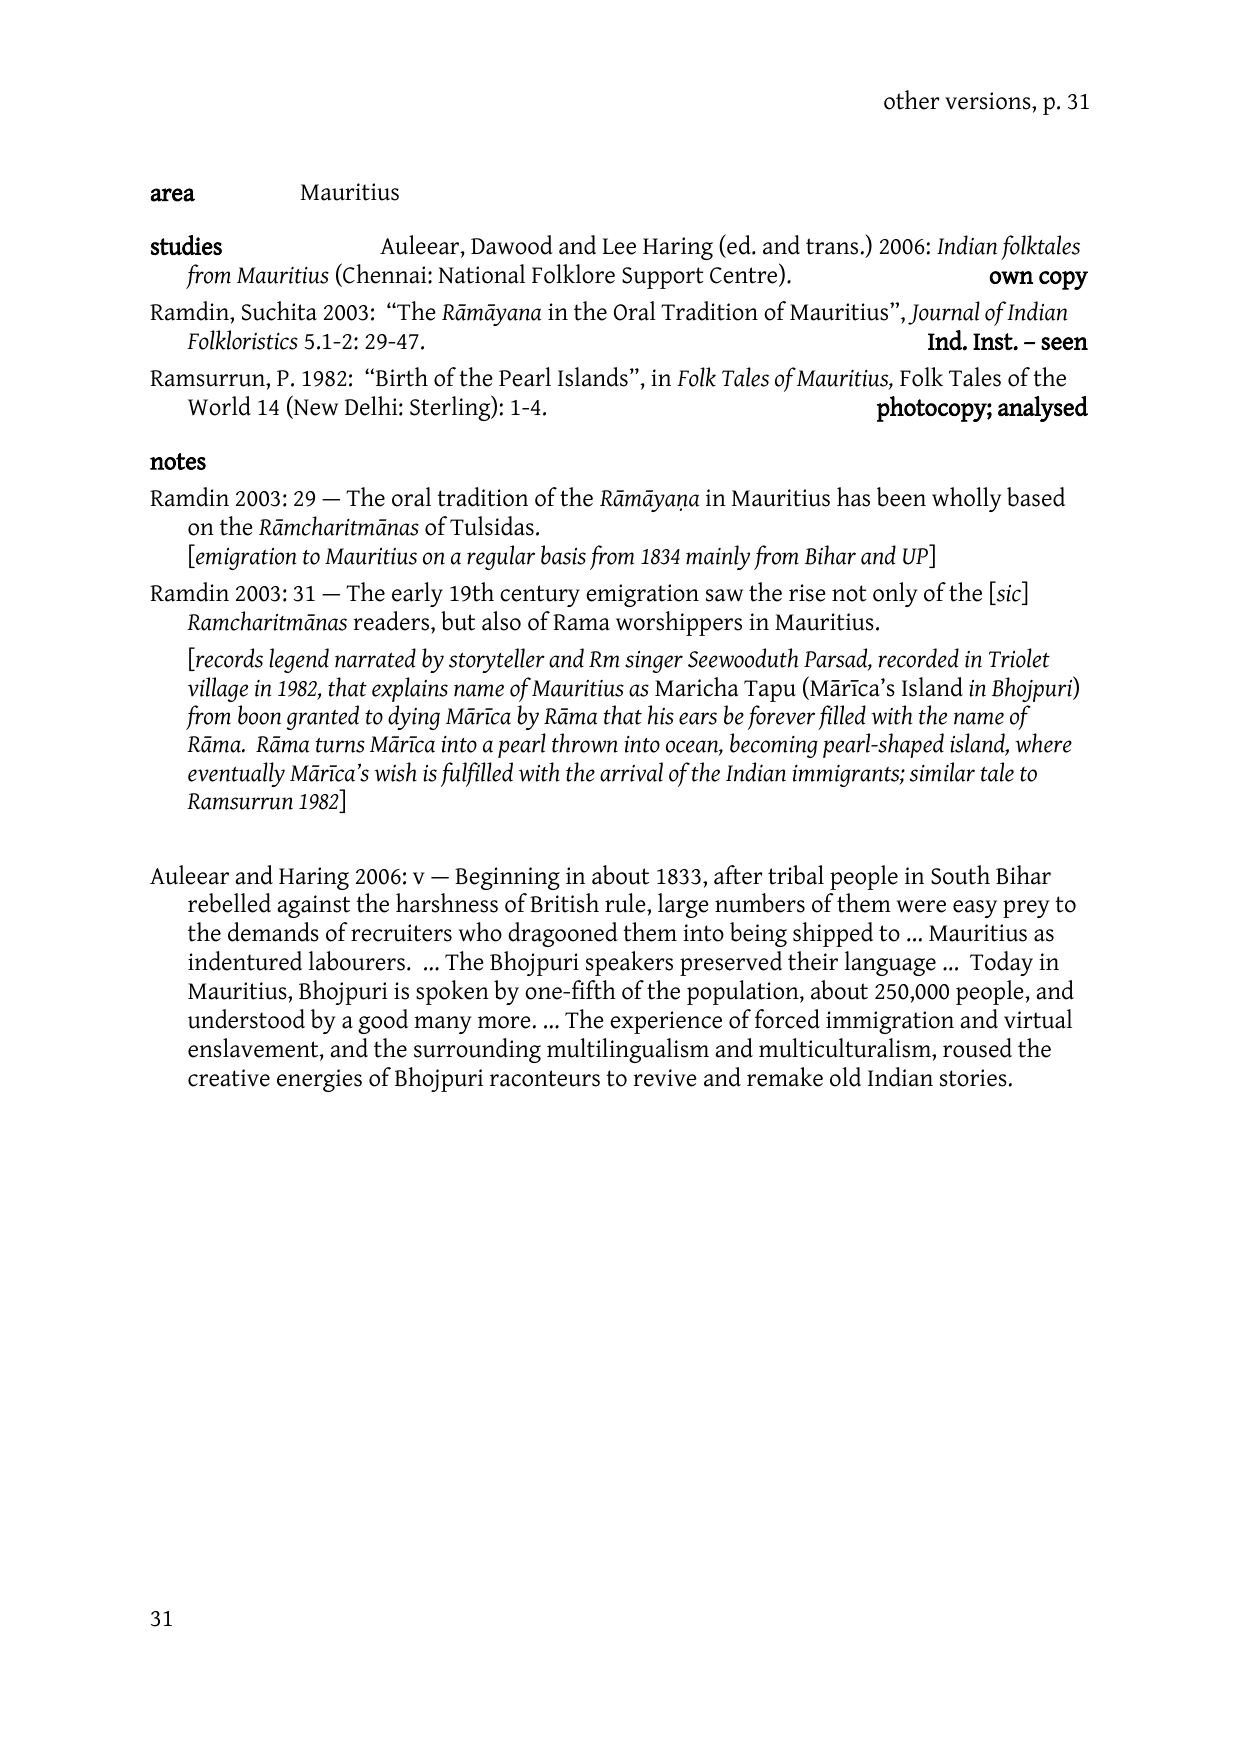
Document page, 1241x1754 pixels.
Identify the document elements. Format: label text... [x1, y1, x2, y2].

text Ramdin 2003: 31 — The early 19th century emigration saw the rise not only of the [sic] Ramcharitmānas readers, but also of Rama worshippers in Mauritius. [150, 579, 1090, 637]
text [records legend narrated by storyteller and Rm singer Seewooduth Parsad, recorded in Triolet village in 1982, that explains name of Mauritius as Maricha Tapu (Mārīca’s Island in Bhojpuri) from boon granted to dying Mārīca by Rāma that his ears be forever filled with the name of Rāma. Rāma turns Mārīca into a pearl thrown into ocean, becoming pearl-shaped island, where eventually Mārīca’s wish is fulfilled with the arrival of the Indian immigrants; similar tale to Ramsurrun 1982] [150, 645, 1090, 817]
text area Mauritius [150, 178, 1088, 207]
text Auleear and Haring 2006: v — Beginning in about 1833, after tribal people in South Bihar rebelled against the harshness of British rule, large numbers of them were easy prey to the demands of recruiters who dragooned them into being shipped to ... Mauritius as indentured labourers. ... The Bhojpuri speakers preserved their language ... Today in Mauritius, Bhojpuri is spoken by one-fifth of the population, about 250,000 people, and understood by a good many more. ... The experience of forced immigration and virtual enslavement, and the surrounding multilingualism and multiculturalism, roused the creative energies of Bhojpuri raconteurs to revive and remake old Indian stories. [150, 862, 1090, 1093]
text Ramdin 2003: 29 — The oral tradition of the Rāmāyaṇa in Mauritius has been wholly based on the Rāmcharitmānas of Tulsidas. [emigration to Mauritius on a regular basis from 1834 mainly from Bihar and UP] [150, 484, 1090, 571]
text Ramsurrun, P. 1982: “Birth of the Pearl Islands”, in Folk Tales of Mauritius, Folk Tales of the World 14 (New Delhi: Sterling): 1-4. photocopy; analysed [150, 364, 1090, 422]
text Ramdin, Suchita 2003: “The Rāmāyana in the Oral Tradition of Mauritius”, Journal of Indian Folkloristics 5.1-2: 29-47. Ind. Inst. – seen [150, 298, 1090, 356]
text studies Auleear, Dawood and Lee Haring (ed. and trans.) 2006: Indian folktales from Mauritius (Chennai: National Folklore Support Centre). own copy [150, 232, 1090, 290]
text notes [150, 447, 1090, 476]
